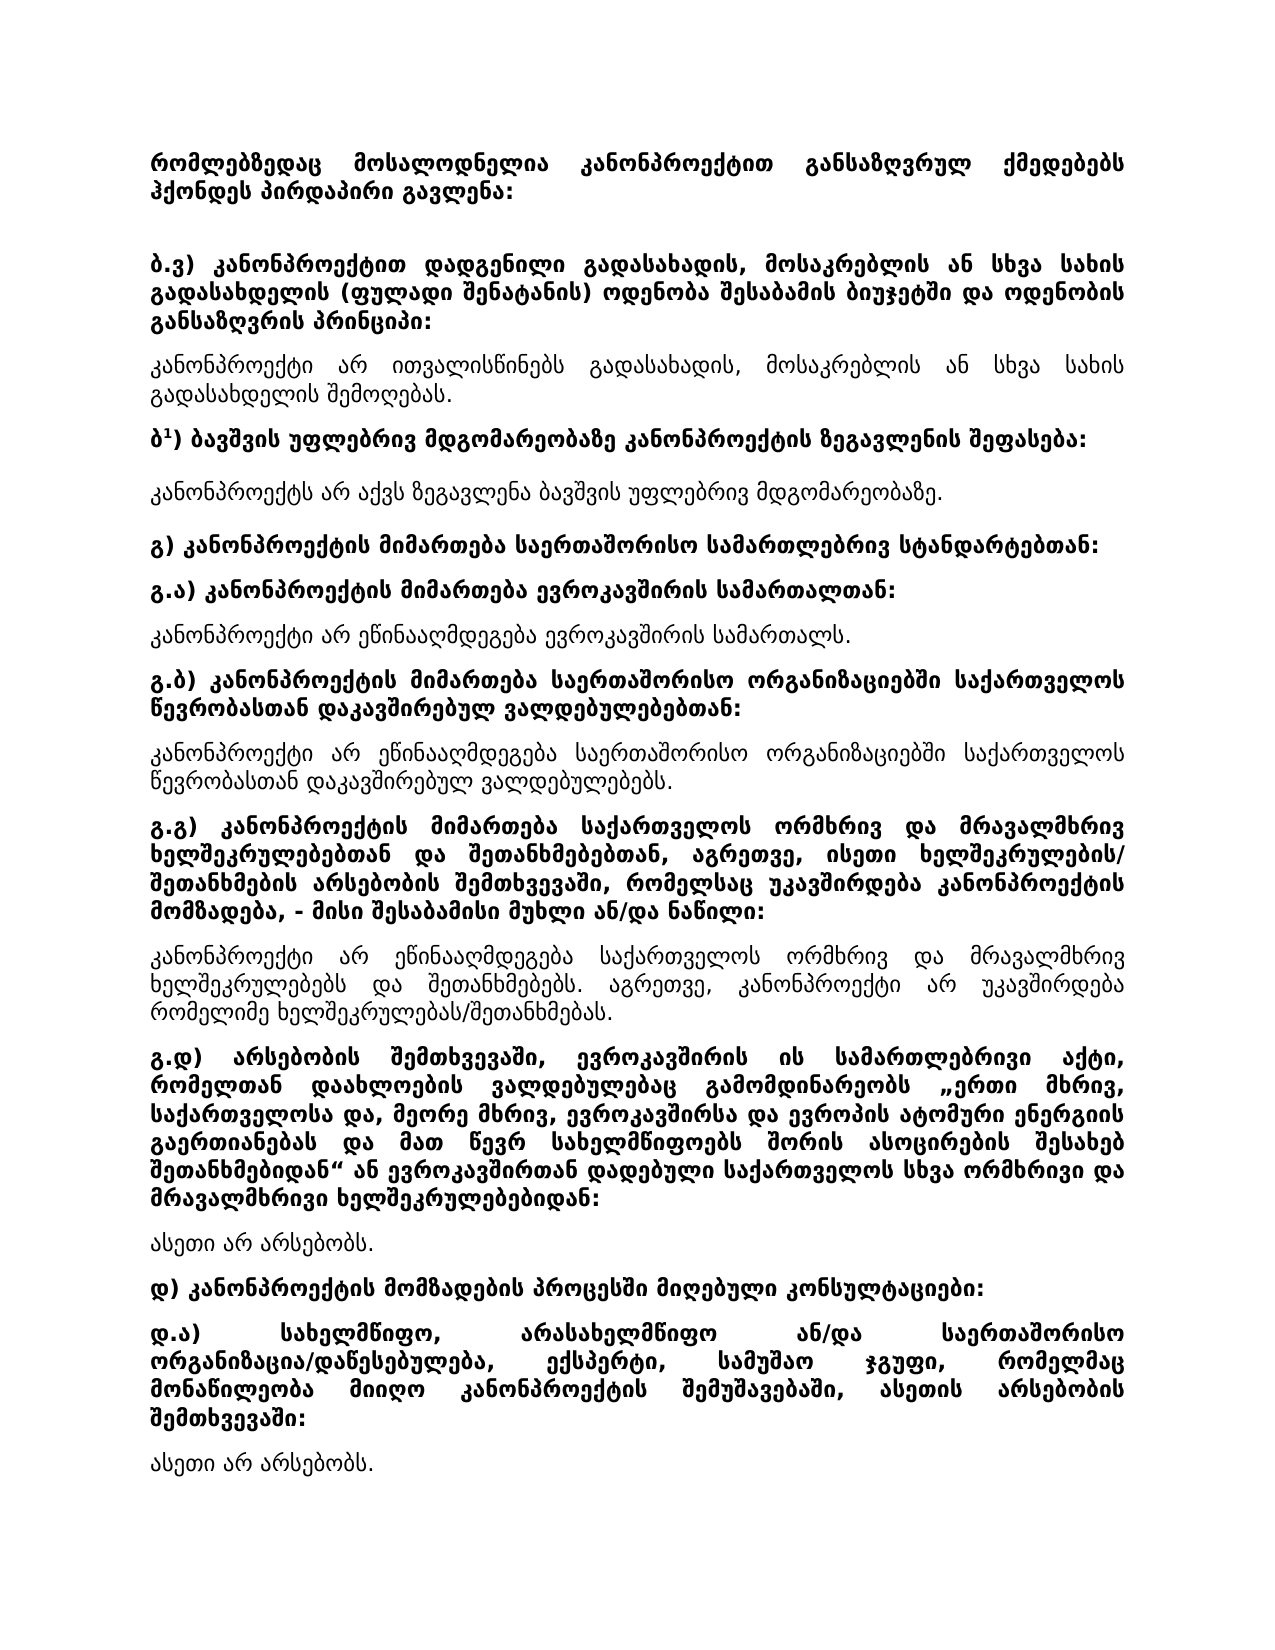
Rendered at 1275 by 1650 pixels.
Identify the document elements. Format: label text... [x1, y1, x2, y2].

text ბ.ვ) კანონპროექტით დადგენილი გადასახადის, მოსაკრებლის ან სხვა სახის გადასახდელის (ფულადი შენატანის) ოდენობა შესაბამის ბიუჯეტში და ოდენობის განსაზღვრის პრინციპი: [150, 251, 1125, 334]
text ბ1) ბავშვის უფლებრივ მდგომარეობაზე კანონპროექტის ზეგავლენის შეფასება: [150, 426, 1125, 452]
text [150, 150, 1125, 205]
text გ.დ) არსებობის შემთხვევაში, ევროკავშირის ის სამართლებრივი აქტი, რომელთან დაახლოების ვალდებულებაც გამომდინარეობს „ერთი მხრივ, საქართველოსა და, მეორე მხრივ, ევროკავშირსა და ევროპის ატომური ენერგიის გაერთიანებას და მათ წევრ სახელმწიფოებს შორის ასოცირების შესახებ შეთანხმებიდან“ ან ევროკავშირთან დადებული საქართველოს სხვა ორმხრივი და მრავალმხრივი ხელშეკრულებებიდან: [150, 1044, 1125, 1212]
text გ.ა) კანონპროექტის მიმართება ევროკავშირის სამართალთან: [150, 577, 1125, 604]
text კანონპროექტს არ აქვს ზეგავლენა ბავშვის უფლებრივ მდგომარეობაზე. [150, 479, 1125, 506]
text კანონპროექტი არ ეწინააღმდეგება საერთაშორისო ორგანიზაციებში საქართველოს წევრობასთან დაკავშირებულ ვალდებულებებს. [150, 740, 1125, 795]
text დ.ა) სახელმწიფო, არასახელმწიფო ან/და საერთაშორისო ორგანიზაცია/დაწესებულება, ექსპერტი, სამუშაო ჯგუფი, რომელმაც მონაწილეობა მიიღო კანონპროექტის შემუშავებაში, ასეთის არსებობის შემთხვევაში: [150, 1320, 1125, 1432]
text ასეთი არ არსებობს. [150, 1230, 1125, 1257]
text ასეთი არ არსებობს. [150, 1450, 1125, 1476]
text გ.გ) კანონპროექტის მიმართება საქართველოს ორმხრივ და მრავალმხრივ ხელშეკრულებებთან და შეთანხმებებთან, აგრეთვე, ისეთი ხელშეკრულების/ შეთანხმების არსებობის შემთხვევაში, რომელსაც უკავშირდება კანონპროექტის მომზადება, - მისი შესაბამისი მუხლი ან/და ნაწილი: [150, 813, 1125, 925]
text გ) კანონპროექტის მიმართება საერთაშორისო სამართლებრივ სტანდარტებთან: [150, 532, 1125, 559]
text დ) კანონპროექტის მომზადების პროცესში მიღებული კონსულტაციები: [150, 1275, 1125, 1302]
text კანონპროექტი არ ითვალისწინებს გადასახადის, მოსაკრებლის ან სხვა სახის გადასახდელის შემოღებას. [150, 353, 1125, 408]
text კანონპროექტი არ ეწინააღმდეგება საქართველოს ორმხრივ და მრავალმხრივ ხელშეკრულებებს და შეთანხმებებს. აგრეთვე, კანონპროექტი არ უკავშირდება რომელიმე ხელშეკრულებას/შეთანხმებას. [150, 943, 1125, 1026]
text გ.ბ) კანონპროექტის მიმართება საერთაშორისო ორგანიზაციებში საქართველოს წევრობასთან დაკავშირებულ ვალდებულებებთან: [150, 667, 1125, 722]
text კანონპროექტი არ ეწინააღმდეგება ევროკავშირის სამართალს. [150, 622, 1125, 649]
